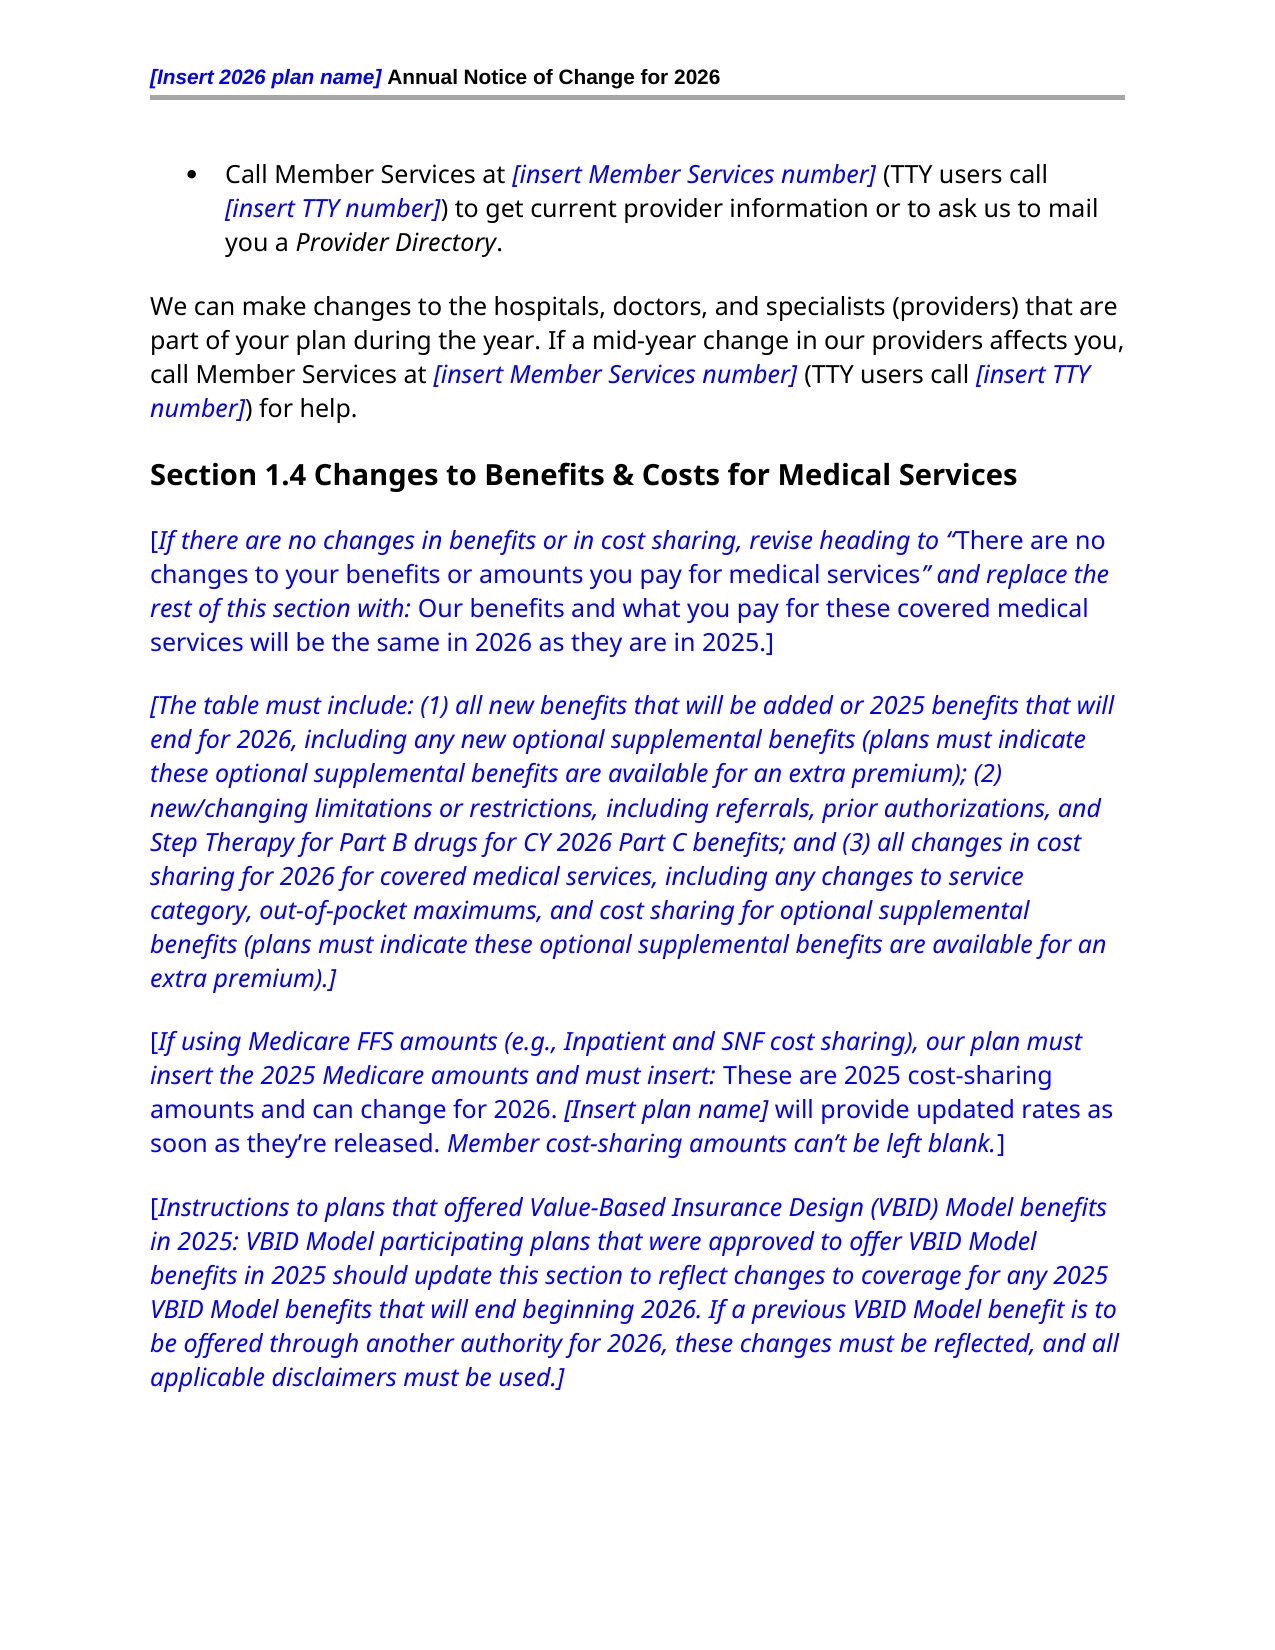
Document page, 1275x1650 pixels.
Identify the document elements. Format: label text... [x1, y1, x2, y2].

text [If using Medicare FFS amounts (e.g., Inpatient and SNF cost sharing), our plan must insert the 2025 Medicare amounts and must insert: These are 2025 cost-sharing amounts and can change for 2026. [Insert plan name] will provide updated rates as soon as they’re released. Member cost-sharing amounts can’t be left blank.] [150, 1024, 1125, 1160]
text We can make changes to the hospitals, doctors, and specialists (providers) that are part of your plan during the year. If a mid-year change in our providers affects you, call Member Services at [insert Member Services number] (TTY users call [insert TTY number]) for help. [150, 288, 1125, 424]
subtitle Section 1.4 Changes to Benefits & Costs for Medical Services [150, 454, 1125, 493]
list Call Member Services at [insert Member Services number] (TTY users call [insert TTY number]) to get current provider information or to ask us to mail you a Provider Directory. [187, 157, 1125, 259]
text [The table must include: (1) all new benefits that will be added or 2025 benefits that will end for 2026, including any new optional supplemental benefits (plans must indicate these optional supplemental benefits are available for an extra premium); (2) new/changing limitations or restrictions, including referrals, prior authorizations, and Step Therapy for Part B drugs for CY 2026 Part C benefits; and (3) all changes in cost sharing for 2026 for covered medical services, including any changes to service category, out-of-pocket maximums, and cost sharing for optional supplemental benefits (plans must indicate these optional supplemental benefits are available for an extra premium).] [150, 688, 1125, 994]
text [If there are no changes in benefits or in cost sharing, revise heading to “There are no changes to your benefits or amounts you pay for medical services” and replace the rest of this section with: Our benefits and what you pay for these covered medical services will be the same in 2026 as they are in 2025.] [150, 523, 1125, 659]
text [Instructions to plans that offered Value-Based Insurance Design (VBID) Model benefits in 2025: VBID Model participating plans that were approved to offer VBID Model benefits in 2025 should update this section to reflect changes to coverage for any 2025 VBID Model benefits that will end beginning 2026. If a previous VBID Model benefit is to be offered through another authority for 2026, these changes must be reflected, and all applicable disclaimers must be used.] [150, 1189, 1125, 1393]
